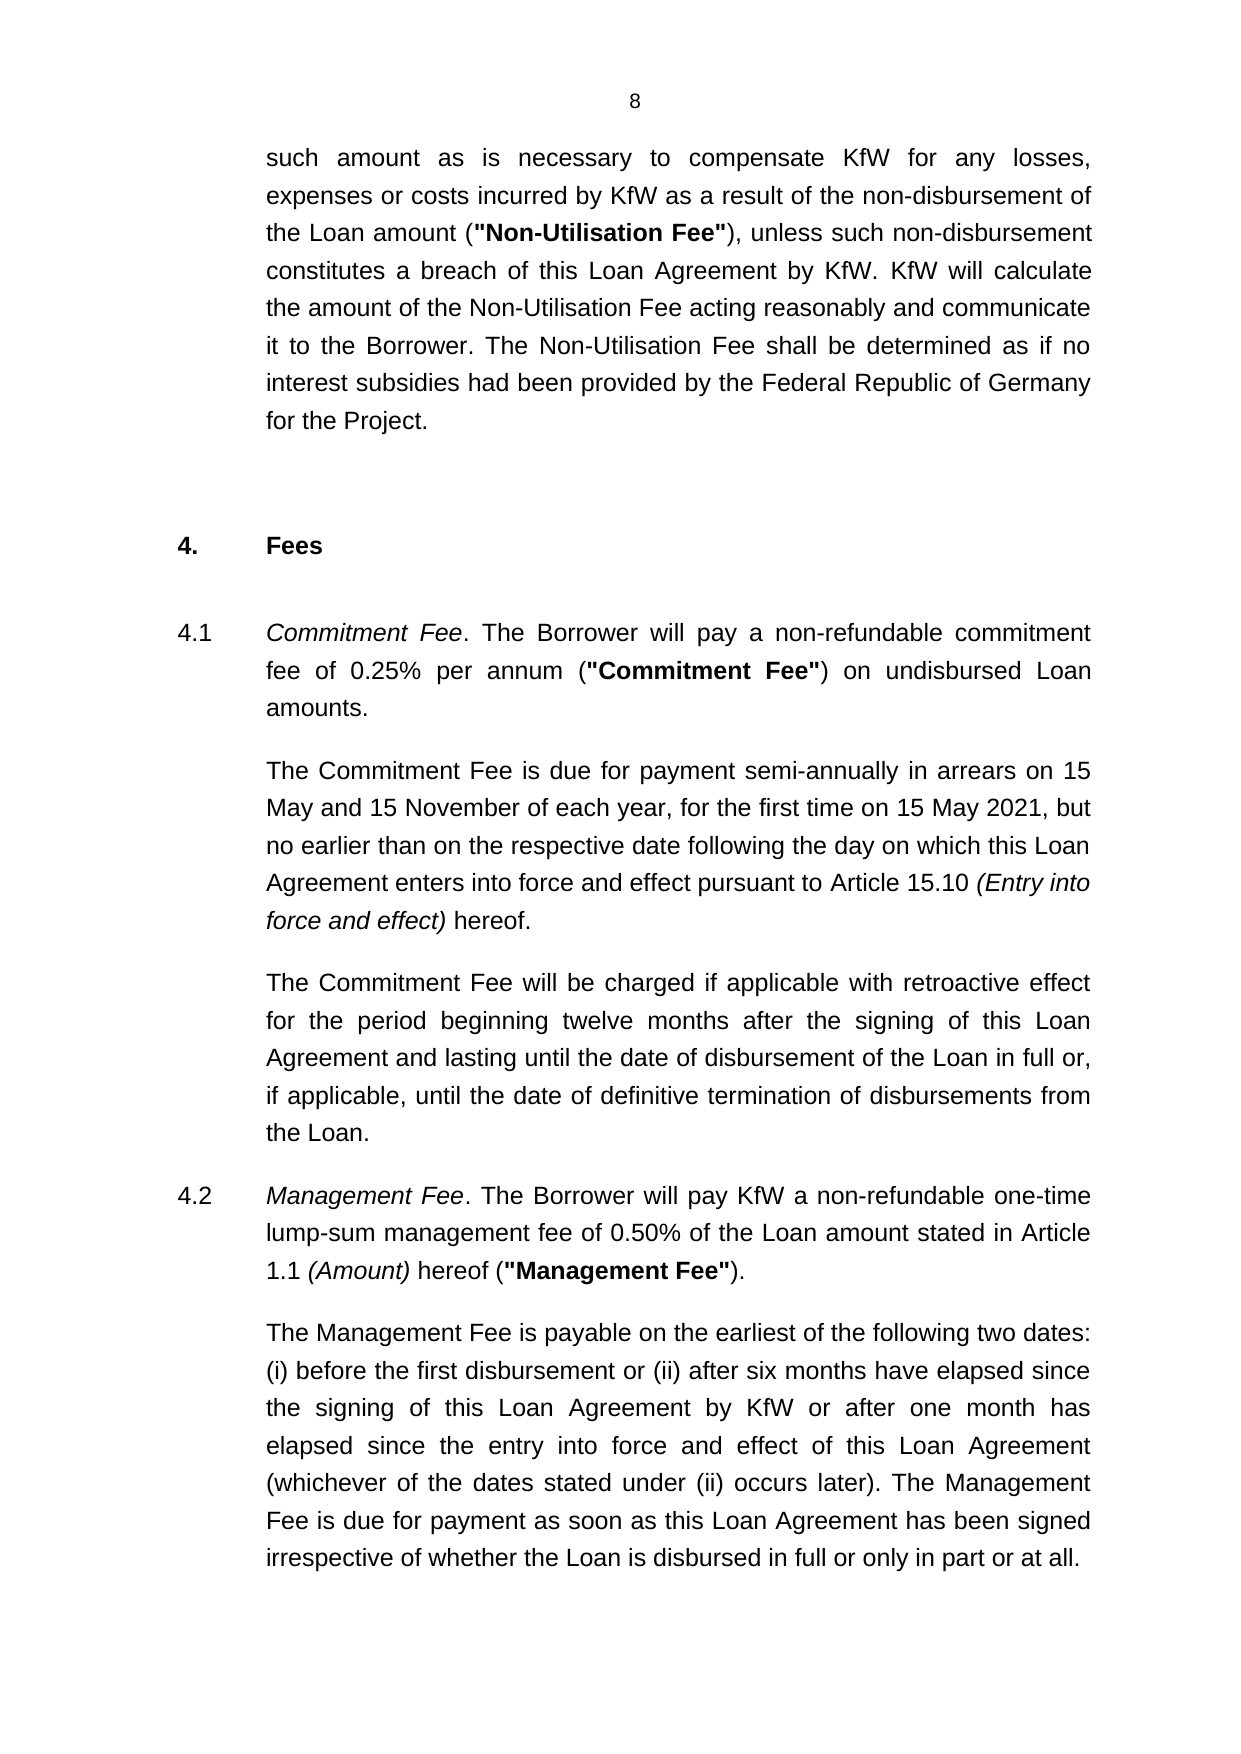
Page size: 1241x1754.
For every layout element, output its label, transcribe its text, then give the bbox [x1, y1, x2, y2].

subtitle Management Fee. The Borrower will pay KfW a non-refundable one-time lump-sum management fee of 0.50% of the Loan amount stated in Article 1.1 (Amount) hereof ("Management Fee"). [177, 1174, 1092, 1287]
subtitle Fees [177, 524, 1092, 562]
text The Commitment Fee is due for payment semi-annually in arrears on 15 May and 15 November of each year, for the first time on 15 May 2021, but no earlier than on the respective date following the day on which this Loan Agreement enters into force and effect pursuant to Article 15.10 (Entry into force and effect) hereof. [266, 749, 1092, 937]
text The Management Fee is payable on the earliest of the following two dates: (i) before the first disbursement or (ii) after six months have elapsed since the signing of this Loan Agreement by KfW or after one month has elapsed since the entry into force and effect of this Loan Agreement (whichever of the dates stated under (ii) occurs later). The Management Fee is due for payment as soon as this Loan Agreement has been signed irrespective of whether the Loan is disbursed in full or only in part or at all. [266, 1312, 1092, 1574]
text The Commitment Fee will be charged if applicable with retroactive effect for the period beginning twelve months after the signing of this Loan Agreement and lasting until the date of disbursement of the Loan in full or, if applicable, until the date of definitive termination of disbursements from the Loan. [266, 962, 1092, 1149]
subtitle Commitment Fee. The Borrower will pay a non-refundable commitment fee of 0.25% per annum ("Commitment Fee") on undisbursed Loan amounts. [177, 612, 1092, 724]
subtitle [177, 137, 1092, 437]
